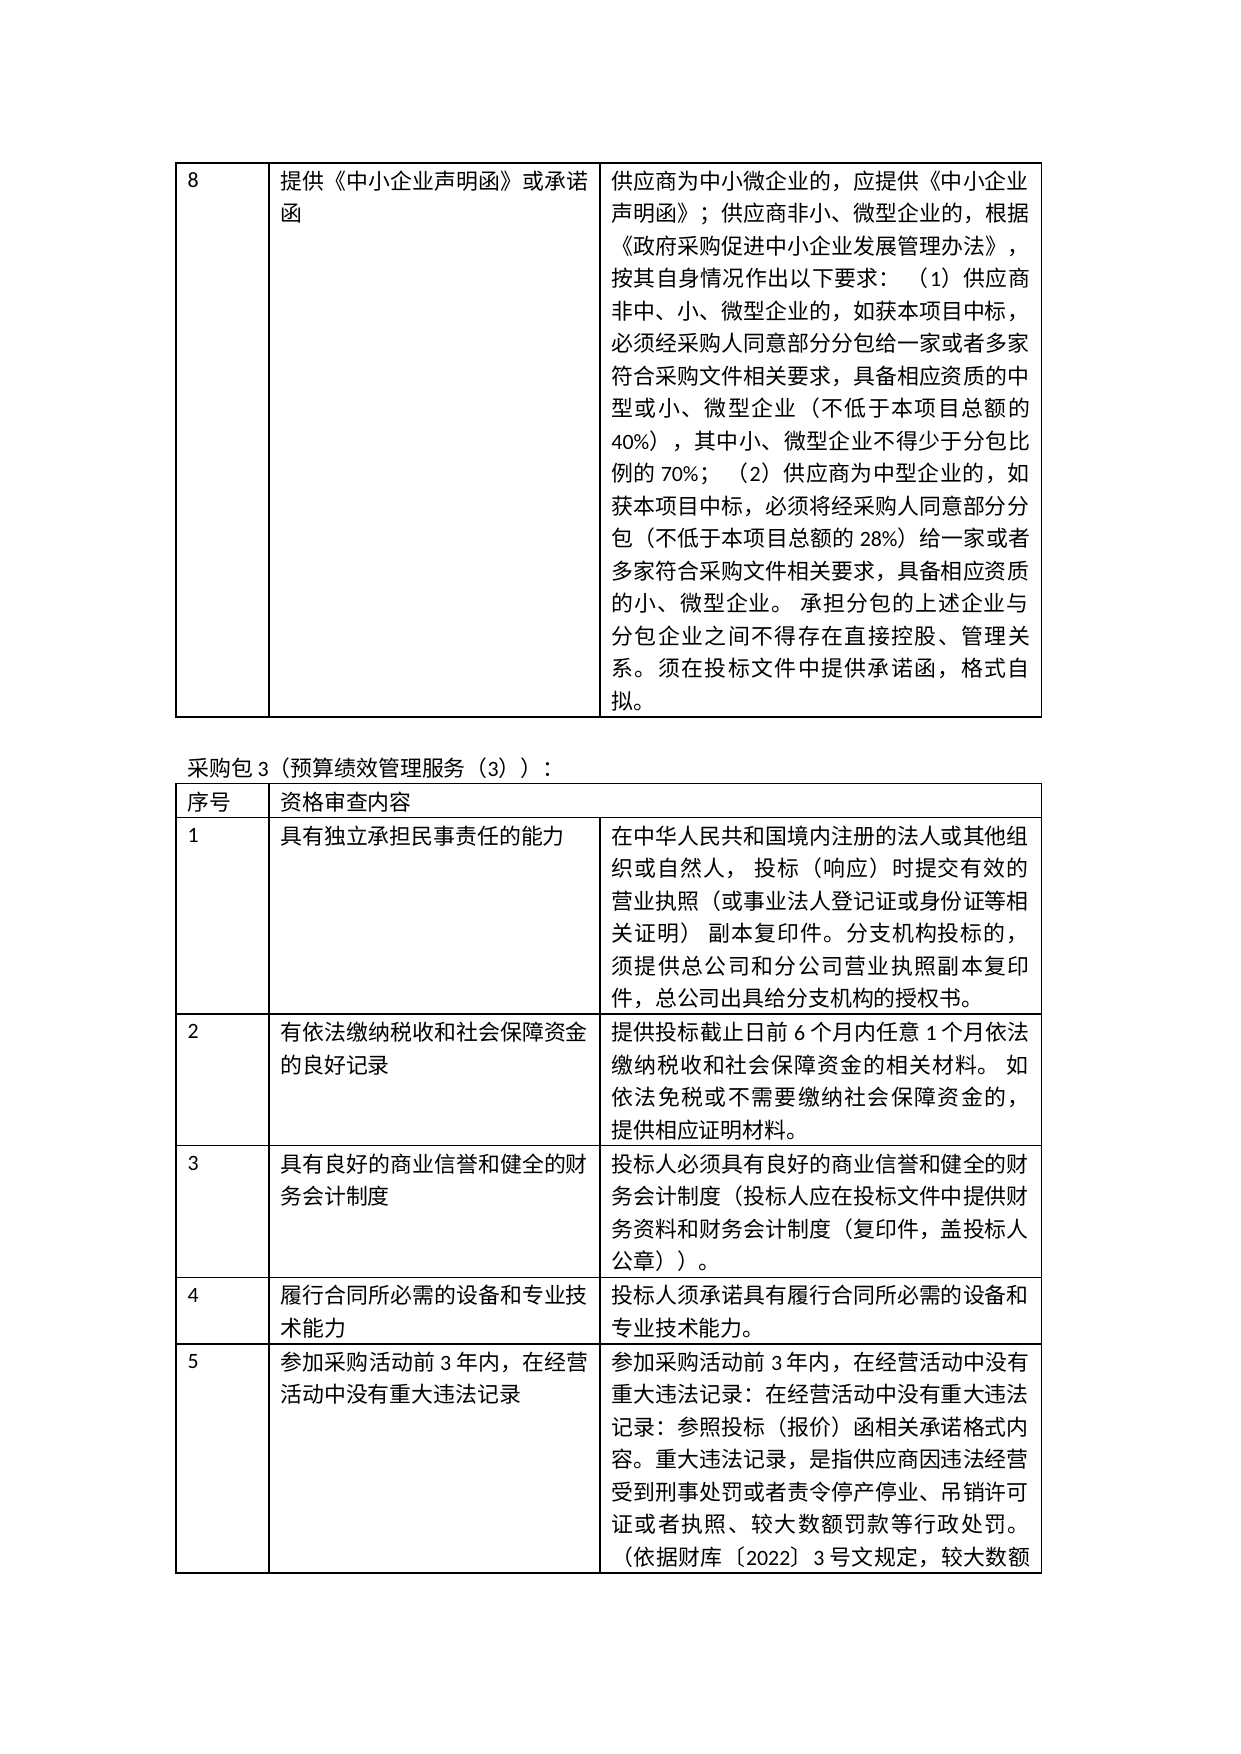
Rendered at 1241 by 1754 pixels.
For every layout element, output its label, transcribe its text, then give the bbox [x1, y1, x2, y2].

table_cell 有依法缴纳税收和社会保障资金的良好记录 [270, 1015, 599, 1145]
table_cell 投标人必须具有良好的商业信誉和健全的财务会计制度（投标人应在投标文件中提供财务资料和财务会计制度（复印件，盖投标人公章））。 [601, 1146, 1041, 1276]
table_cell 2 [177, 1015, 268, 1145]
table_cell 履行合同所必需的设备和专业技术能力 [270, 1278, 599, 1343]
table_cell 1 [177, 818, 268, 1013]
table_cell 3 [177, 1146, 268, 1276]
table_cell 投标人须承诺具有履行合同所必需的设备和专业技术能力。 [601, 1278, 1041, 1343]
table_cell 8 [177, 164, 268, 716]
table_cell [270, 1345, 599, 1572]
table_header 序号 [177, 784, 268, 817]
table_header 资格审查内容 [270, 784, 1041, 817]
table_cell 4 [177, 1278, 268, 1343]
table_cell 具有良好的商业信誉和健全的财务会计制度 [270, 1146, 599, 1276]
table_cell 在中华人民共和国境内注册的法人或其他组织或自然人， 投标（响应）时提交有效的营业执照（或事业法人登记证或身份证等相关证明） 副本复印件。分支机构投标的，须提供总公司和分公司营业执照副本复印件，总公司出具给分支机构的授权书。 [601, 818, 1041, 1013]
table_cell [601, 1345, 1041, 1572]
table_cell 5 [177, 1345, 268, 1572]
table_cell 提供《中小企业声明函》或承诺函 [270, 164, 599, 716]
text 采购包3（预算绩效管理服务（3））： [187, 750, 1053, 783]
table_cell 具有独立承担民事责任的能力 [270, 818, 599, 1013]
table_cell 供应商为中小微企业的，应提供《中小企业声明函》；供应商非小、微型企业的，根据《政府采购促进中小企业发展管理办法》，按其自身情况作出以下要求： （1）供应商非中、小、微型企业的，如获本项目中标，必须经采购人同意部分分包给一家或者多家符合采购文件相关要求，具备相应资质的中型或小、微型企业（不低于本项目总额的40%），其中小、微型企业不得少于分包比例的70%； （2）供应商为中型企业的，如获本项目中标，必须将经采购人同意部分分包（不低于本项目总额的28%）给一家或者多家符合采购文件相关要求，具备相应资质的小、微型企业。 承担分包的上述企业与分包企业之间不得存在直接控股、管理关系。须在投标文件中提供承诺函，格式自拟。 [601, 164, 1041, 716]
table_cell 提供投标截止日前6个月内任意1个月依法缴纳税收和社会保障资金的相关材料。 如依法免税或不需要缴纳社会保障资金的， 提供相应证明材料。 [601, 1015, 1041, 1145]
